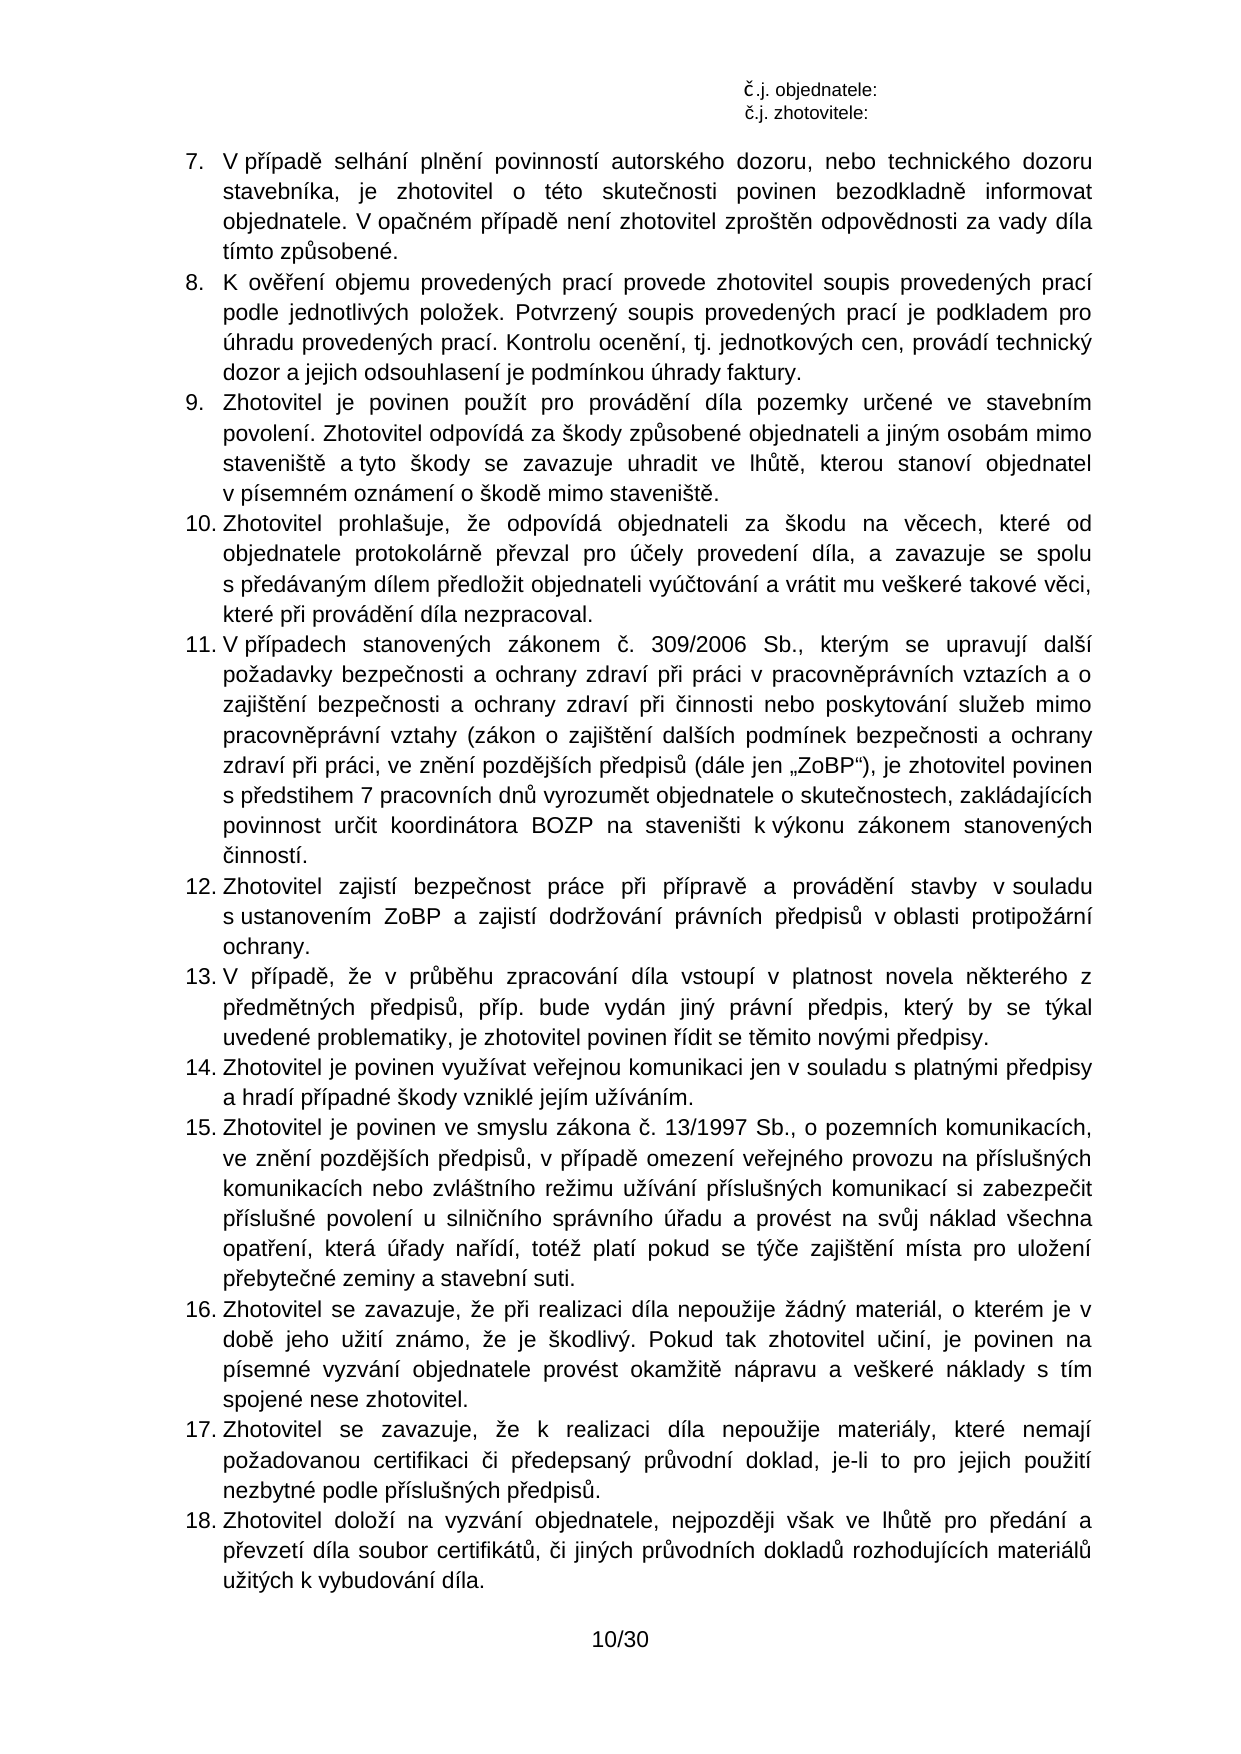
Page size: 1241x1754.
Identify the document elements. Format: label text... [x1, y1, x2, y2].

list Zhotovitel je povinen použít pro provádění díla pozemky určené ve stavebním povolení. Zhotovitel odpovídá za škody způsobené objednateli a jiným osobám mimo staveniště a tyto škody se zavazuje uhradit ve lhůtě, kterou stanoví objednatel v písemném oznámení o škodě mimo staveniště. [185, 389, 1093, 506]
list V případě, že v průběhu zpracování díla vstoupí v platnost novela některého z předmětných předpisů, příp. bude vydán jiný právní předpis, který by se týkal uvedené problematiky, je zhotovitel povinen řídit se těmito novými předpisy. [185, 963, 1093, 1050]
list Zhotovitel je povinen využívat veřejnou komunikaci jen v souladu s platnými předpisy a hradí případné škody vzniklé jejím užíváním. [185, 1054, 1093, 1110]
list V případech stanovených zákonem č. 309/2006 Sb., kterým se upravují další požadavky bezpečnosti a ochrany zdraví při práci v pracovněprávních vztazích a o zajištění bezpečnosti a ochrany zdraví při činnosti nebo poskytování služeb mimo pracovněprávní vztahy (zákon o zajištění dalších podmínek bezpečnosti a ochrany zdraví při práci, ve znění pozdějších předpisů (dále jen „ZoBP“), je zhotovitel povinen s předstihem 7 pracovních dnů vyrozumět objednatele o skutečnostech, zakládajících povinnost určit koordinátora BOZP na staveništi k výkonu zákonem stanovených činností. [185, 631, 1093, 869]
list Zhotovitel se zavazuje, že při realizaci díla nepoužije žádný materiál, o kterém je v době jeho užití známo, že je škodlivý. Pokud tak zhotovitel učiní, je povinen na písemné vyzvání objednatele provést okamžitě nápravu a veškeré náklady s tím spojené nese zhotovitel. [185, 1296, 1093, 1412]
list K ověření objemu provedených prací provede zhotovitel soupis provedených prací podle jednotlivých položek. Potvrzený soupis provedených prací je podkladem pro úhradu provedených prací. Kontrolu ocenění, tj. jednotkových cen, provádí technický dozor a jejich odsouhlasení je podmínkou úhrady faktury. [185, 268, 1093, 385]
list Zhotovitel se zavazuje, že k realizaci díla nepoužije materiály, které nemají požadovanou certifikaci či předepsaný průvodní doklad, je-li to pro jejich použití nezbytné podle příslušných předpisů. [185, 1416, 1093, 1503]
list V případě selhání plnění povinností autorského dozoru, nebo technického dozoru stavebníka, je zhotovitel o této skutečnosti povinen bezodkladně informovat objednatele. V opačném případě není zhotovitel zproštěn odpovědnosti za vady díla tímto způsobené. [185, 148, 1093, 264]
list Zhotovitel doloží na vyzvání objednatele, nejpozději však ve lhůtě pro předání a převzetí díla soubor certifikátů, či jiných průvodních dokladů rozhodujících materiálů užitých k vybudování díla. [185, 1507, 1093, 1594]
list Zhotovitel prohlašuje, že odpovídá objednateli za škodu na věcech, které od objednatele protokolárně převzal pro účely provedení díla, a zavazuje se spolu s předávaným dílem předložit objednateli vyúčtování a vrátit mu veškeré takové věci, které při provádění díla nezpracoval. [185, 510, 1093, 627]
list Zhotovitel je povinen ve smyslu zákona č. 13/1997 Sb., o pozemních komunikacích, ve znění pozdějších předpisů, v případě omezení veřejného provozu na příslušných komunikacích nebo zvláštního režimu užívání příslušných komunikací si zabezpečit příslušné povolení u silničního správního úřadu a provést na svůj náklad všechna opatření, která úřady nařídí, totéž platí pokud se týče zajištění místa pro uložení přebytečné zeminy a stavební suti. [185, 1114, 1093, 1292]
list Zhotovitel zajistí bezpečnost práce při přípravě a provádění stavby v souladu s ustanovením ZoBP a zajistí dodržování právních předpisů v oblasti protipožární ochrany. [185, 873, 1093, 959]
